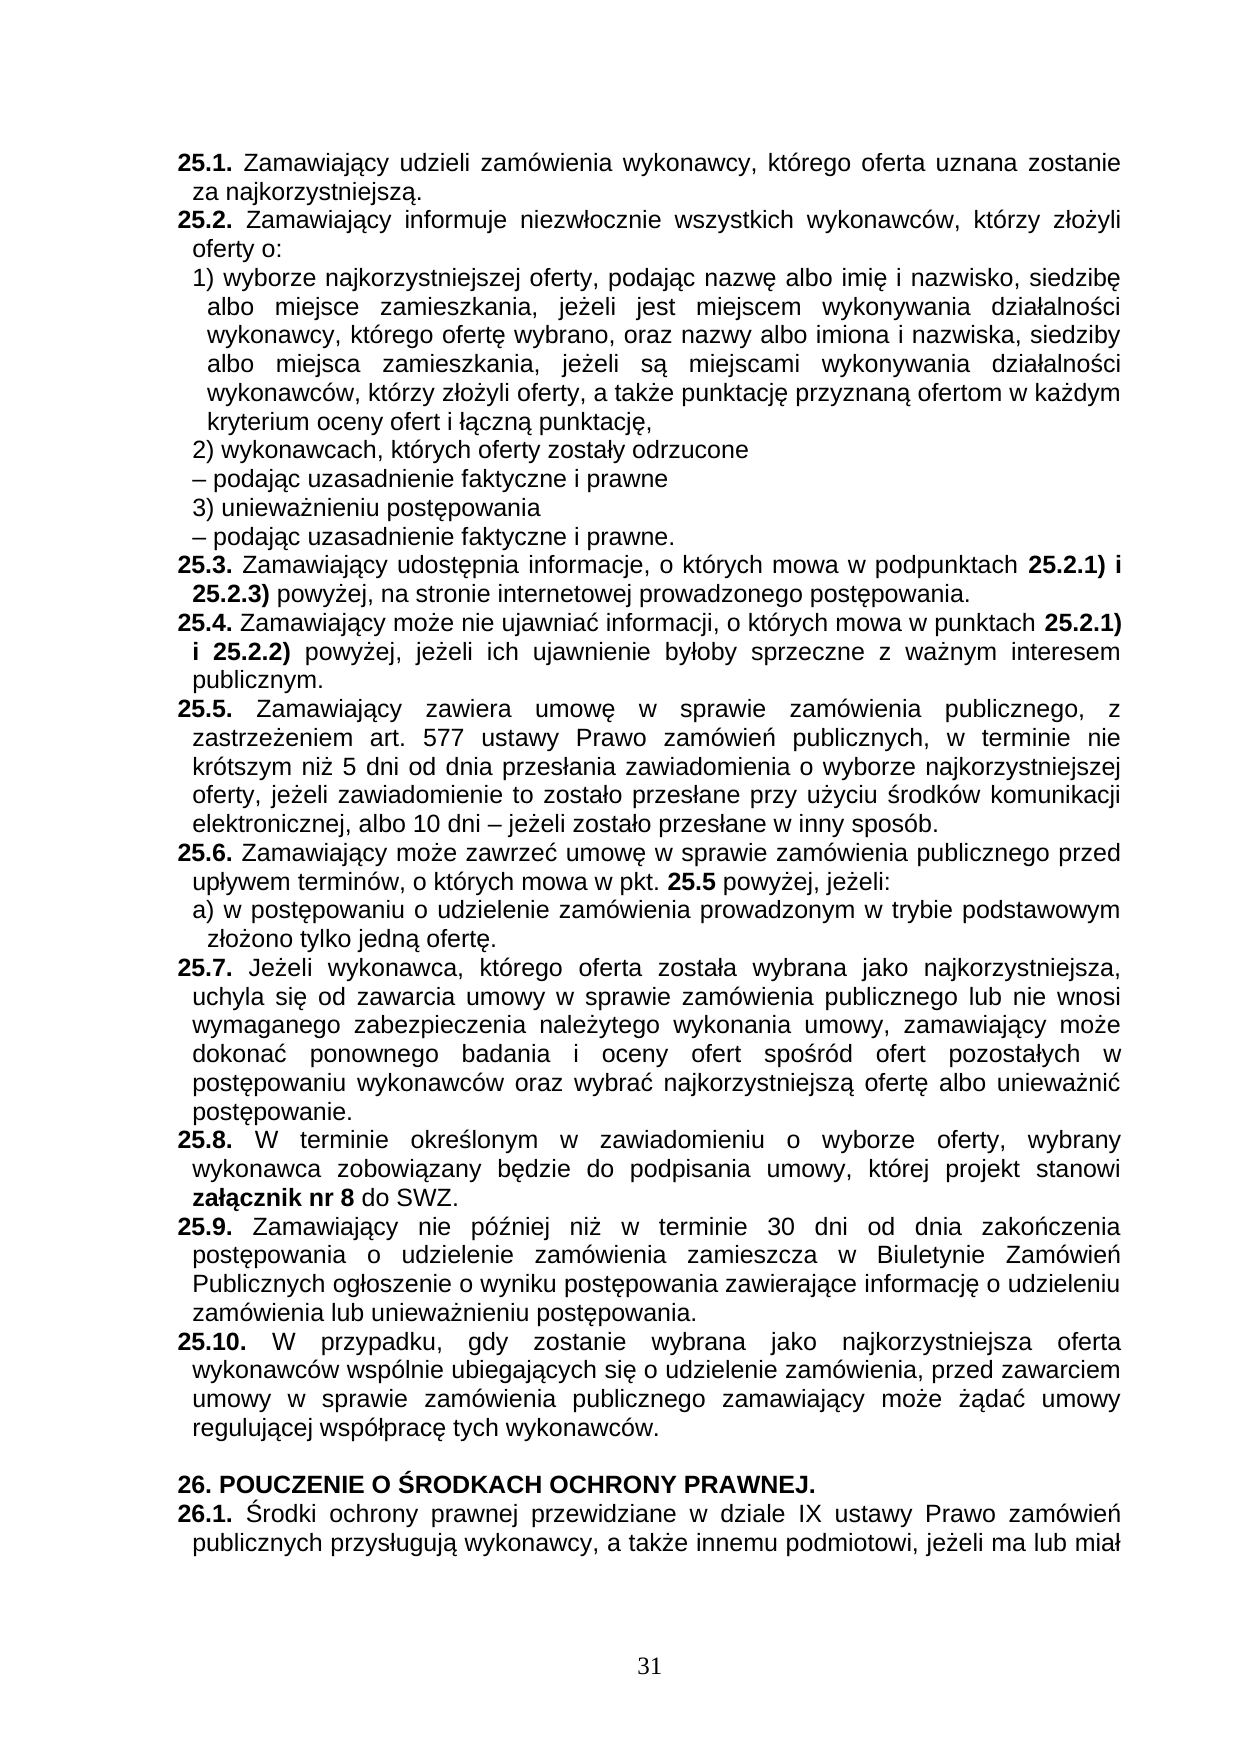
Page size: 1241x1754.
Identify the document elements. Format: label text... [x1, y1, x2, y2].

text 25.10. W przypadku, gdy zostanie wybrana jako najkorzystniejsza oferta wykonawców wspólnie ubiegających się o udzielenie zamówienia, przed zawarciem umowy w sprawie zamówienia publicznego zamawiający może żądać umowy regulującej współpracę tych wykonawców. [177, 1326, 1122, 1441]
text 25.1. Zamawiający udzieli zamówienia wykonawcy, którego oferta uznana zostanie za najkorzystniejszą. [177, 148, 1122, 205]
text a) w postępowaniu o udzielenie zamówienia prowadzonym w trybie podstawowym złożono tylko jedną ofertę. [192, 895, 1122, 953]
text 25.9. Zamawiający nie później niż w terminie 30 dni od dnia zakończenia postępowania o udzielenie zamówienia zamieszcza w Biuletynie Zamówień Publicznych ogłoszenie o wyniku postępowania zawierające informację o udzieleniu zamówienia lub unieważnieniu postępowania. [177, 1211, 1122, 1326]
text 3) unieważnieniu postępowania [192, 493, 1122, 521]
text 1) wyborze najkorzystniejszej oferty, podając nazwę albo imię i nazwisko, siedzibę albo miejsce zamieszkania, jeżeli jest miejscem wykonywania działalności wykonawcy, którego ofertę wybrano, oraz nazwy albo imiona i nazwiska, siedziby albo miejsca zamieszkania, jeżeli są miejscami wykonywania działalności wykonawców, którzy złożyli oferty, a także punktację przyznaną ofertom w każdym kryterium oceny ofert i łączną punktację, [192, 263, 1122, 435]
text 25.5. Zamawiający zawiera umowę w sprawie zamówienia publicznego, z zastrzeżeniem art. 577 ustawy Prawo zamówień publicznych, w terminie nie krótszym niż 5 dni od dnia przesłania zawiadomienia o wyborze najkorzystniejszej oferty, jeżeli zawiadomienie to zostało przesłane przy użyciu środków komunikacji elektronicznej, albo 10 dni – jeżeli zostało przesłane w inny sposób. [177, 694, 1122, 838]
text 25.4. Zamawiający może nie ujawniać informacji, o których mowa w punktach 25.2.1) i 25.2.2) powyżej, jeżeli ich ujawnienie byłoby sprzeczne z ważnym interesem publicznym. [177, 608, 1122, 694]
text 2) wykonawcach, których oferty zostały odrzucone [192, 435, 1122, 464]
text 25.2. Zamawiający informuje niezwłocznie wszystkich wykonawców, którzy złożyli oferty o: [177, 205, 1122, 263]
text – podając uzasadnienie faktyczne i prawne. [192, 521, 1122, 550]
text 26. POUCZENIE O ŚRODKACH OCHRONY PRAWNEJ. [177, 1470, 1122, 1499]
text 25.8. W terminie określonym w zawiadomieniu o wyborze oferty, wybrany wykonawca zobowiązany będzie do podpisania umowy, której projekt stanowi załącznik nr 8 do SWZ. [177, 1125, 1122, 1211]
text 25.7. Jeżeli wykonawca, którego oferta została wybrana jako najkorzystniejsza, uchyla się od zawarcia umowy w sprawie zamówienia publicznego lub nie wnosi wymaganego zabezpieczenia należytego wykonania umowy, zamawiający może dokonać ponownego badania i oceny ofert spośród ofert pozostałych w postępowaniu wykonawców oraz wybrać najkorzystniejszą ofertę albo unieważnić postępowanie. [177, 953, 1122, 1125]
text 25.3. Zamawiający udostępnia informacje, o których mowa w podpunktach 25.2.1) i 25.2.3) powyżej, na stronie internetowej prowadzonego postępowania. [177, 550, 1122, 608]
text 25.6. Zamawiający może zawrzeć umowę w sprawie zamówienia publicznego przed upływem terminów, o których mowa w pkt. 25.5 powyżej, jeżeli: [177, 838, 1122, 895]
text – podając uzasadnienie faktyczne i prawne [192, 464, 1122, 493]
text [177, 1499, 1122, 1556]
